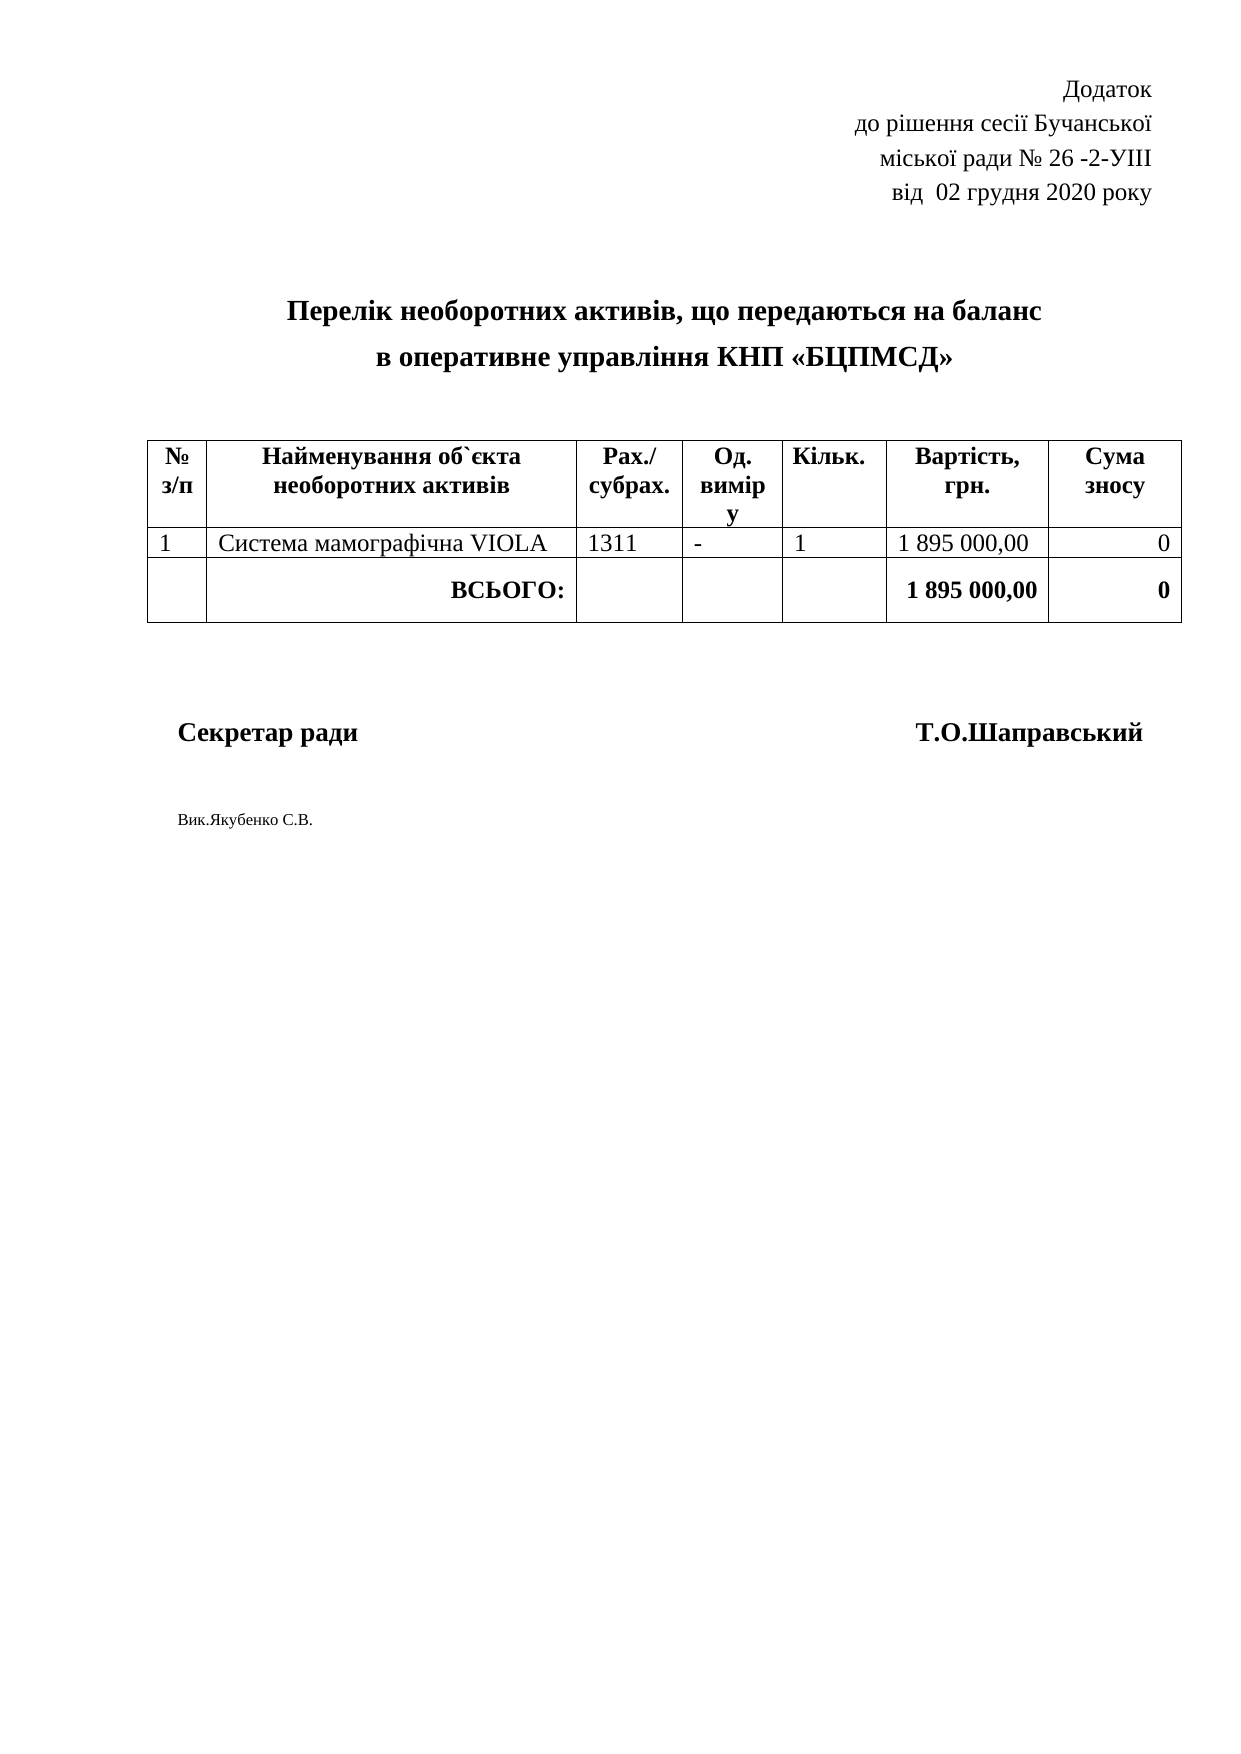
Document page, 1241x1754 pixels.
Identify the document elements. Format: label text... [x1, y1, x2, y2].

table_cell 1 [783, 528, 886, 557]
table_cell 0 [1049, 528, 1181, 557]
table_cell [683, 558, 782, 622]
table_cell [148, 558, 206, 622]
table_header Найменування об`єкта необоротних активів [207, 441, 576, 527]
table_header Кільк. [783, 441, 886, 527]
table_header Рах./ субрах. [577, 441, 682, 527]
text Секретар ради Т.О.Шаправський [177, 716, 1152, 747]
text міської ради № 26 -2-УІІІ [177, 143, 1152, 172]
table_cell 1 [148, 528, 206, 557]
table_header № з/п [148, 441, 206, 527]
table_cell 0 [1049, 558, 1181, 622]
text від 02 грудня 2020 року [177, 177, 1152, 206]
table_header Од. виміру [683, 441, 782, 527]
table_header Сума зносу [1049, 441, 1181, 527]
text до рішення сесії Бучанської [177, 108, 1152, 137]
table_cell [783, 558, 886, 622]
table_cell - [683, 528, 782, 557]
text Вик.Якубенко С.В. [177, 809, 1152, 829]
text Додаток [177, 74, 1152, 103]
table_cell Система мамографічна VIOLA [207, 528, 576, 557]
table_cell 1 895 000,00 [887, 528, 1048, 557]
table_header Вартість, грн. [887, 441, 1048, 527]
table_cell [577, 558, 682, 622]
table_cell 1 895 000,00 [887, 558, 1048, 622]
text Перелік необоротних активів, що передаються на баланс [177, 293, 1152, 327]
text в оперативне управління КНП «БЦПМСД» [177, 339, 1152, 373]
table_cell ВСЬОГО: [207, 558, 576, 622]
table_cell 1311 [577, 528, 682, 557]
